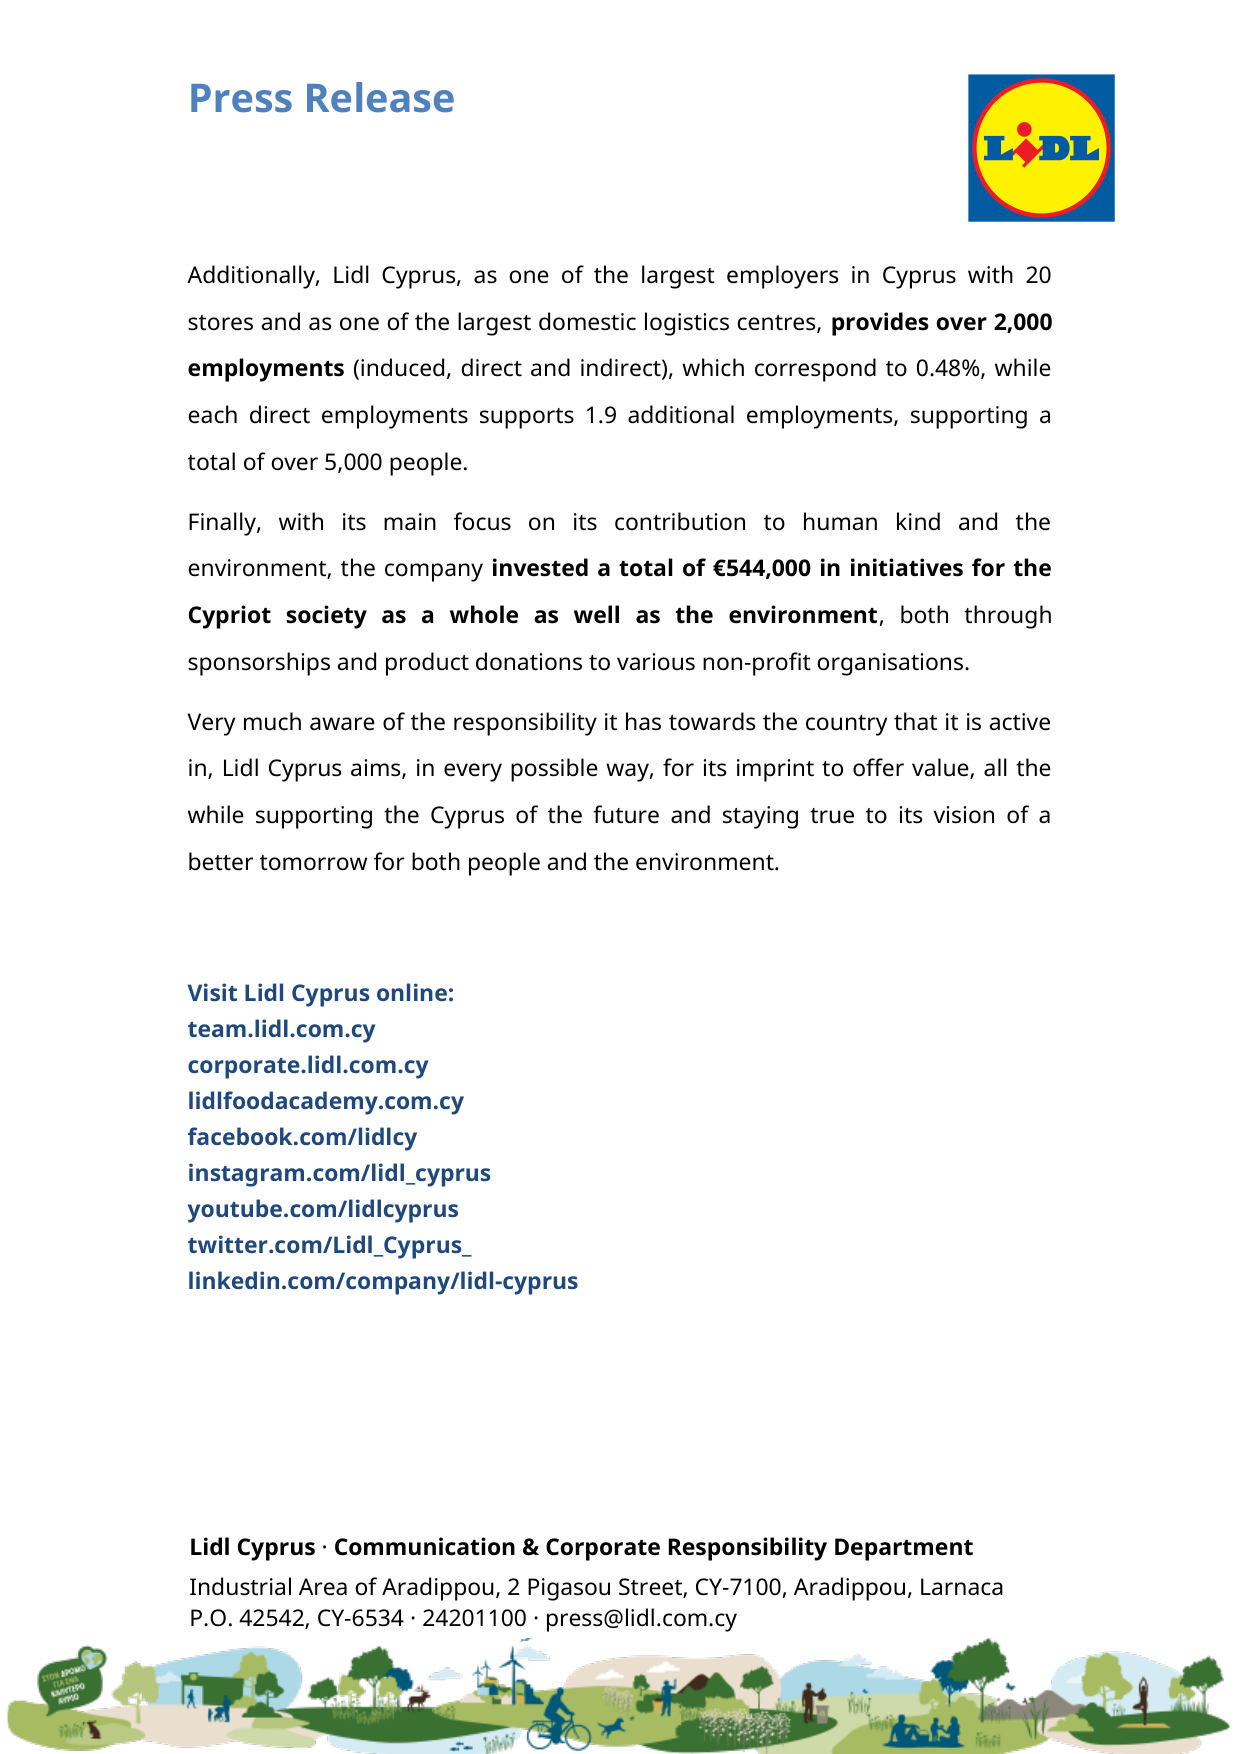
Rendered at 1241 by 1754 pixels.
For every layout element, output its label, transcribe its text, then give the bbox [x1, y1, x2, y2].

text corporate.lidl.com.cy [187, 1049, 1053, 1080]
text twitter.com/Lidl_Cyprus_ [187, 1229, 1053, 1260]
text Very much aware of the responsibility it has towards the country that it is active in, Lidl Cyprus aims, in every possible way, for its imprint to offer value, all the while supporting the Cyprus of the future and staying true to its vision of a better tomorrow for both people and the environment. [187, 705, 1053, 877]
text facebook.com/lidlcy [187, 1121, 1053, 1152]
picture [6, 1638, 1233, 1754]
text Additionally, Lidl Cyprus, as one of the largest employers in Cyprus with 20 stores and as one of the largest domestic logistics centres, provides over 2,000 employments (induced, direct and indirect), which correspond to 0.48%, while each direct employments supports 1.9 additional employments, supporting a total of over 5,000 people. [187, 258, 1053, 477]
text Finally, with its main focus on its contribution to human kind and the environment, the company invested a total of €544,000 in initiatives for the Cypriot society as a whole as well as the environment, both through sponsorships and product donations to various non-profit organisations. [187, 505, 1053, 677]
text linkedin.com/company/lidl-cyprus [187, 1265, 1053, 1296]
text team.lidl.com.cy [187, 1013, 1053, 1044]
text instagram.com/lidl_cyprus [187, 1157, 1053, 1188]
text youtube.com/lidlcyprus [187, 1193, 1053, 1224]
text Visit Lidl Cyprus online: [187, 977, 1053, 1008]
picture [967, 73, 1116, 223]
text lidlfoodacademy.com.cy [187, 1085, 1053, 1116]
